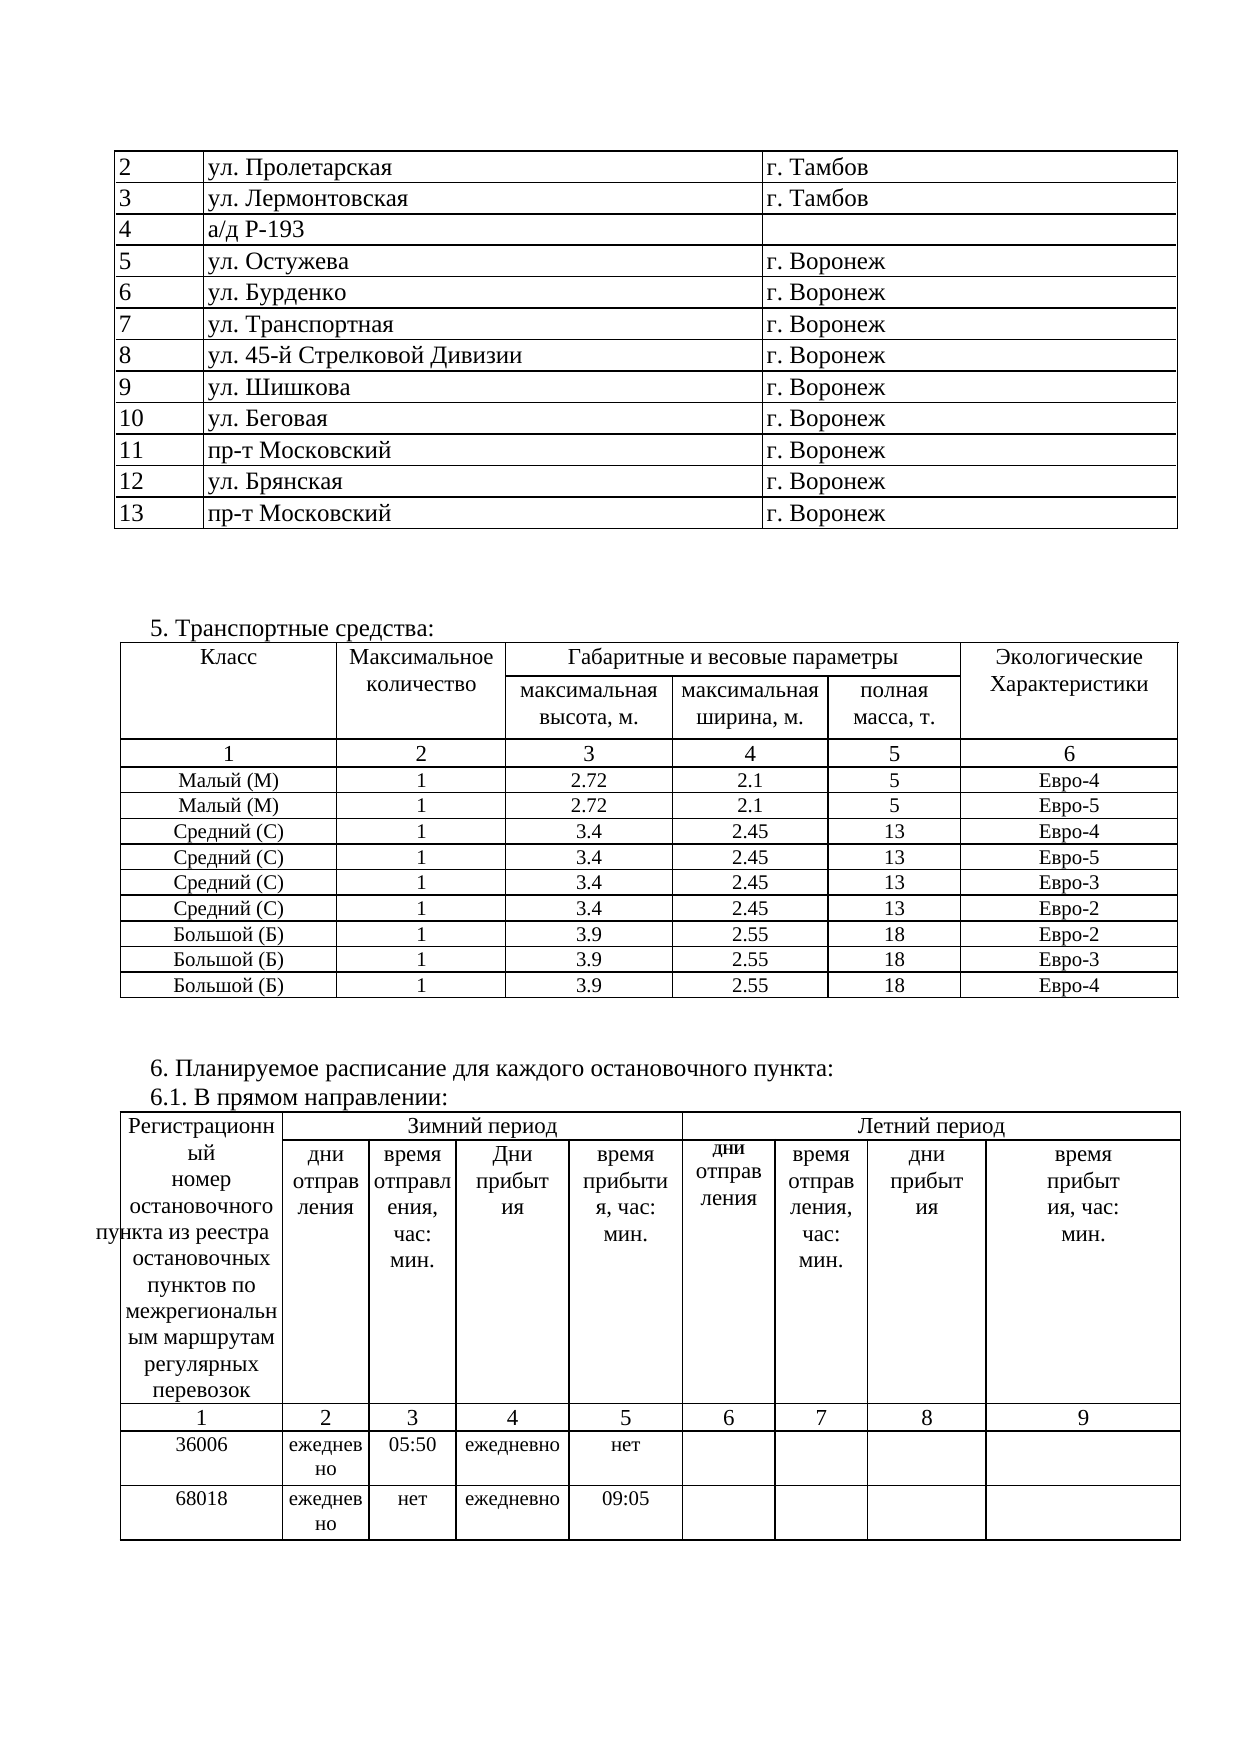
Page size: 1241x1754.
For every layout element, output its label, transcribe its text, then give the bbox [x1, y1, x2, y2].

table_cell 13 [829, 845, 960, 869]
table_cell г. Тамбов [763, 152, 1177, 181]
table_cell Большой (Б) [121, 922, 336, 946]
table_cell Большой (Б) [121, 973, 336, 997]
table_cell Дни прибыт ия [457, 1141, 568, 1402]
table_cell 2 [115, 152, 203, 181]
table_cell 5 [829, 740, 960, 766]
table_cell время прибыти я, час: мин. [570, 1141, 682, 1402]
table_cell г. Воронеж [763, 370, 1177, 402]
table_cell ежедневно [283, 1486, 368, 1539]
table_cell 4 [115, 214, 203, 244]
table_cell 2 [283, 1404, 368, 1430]
table_cell пр-т Московский [204, 435, 762, 464]
table_cell 8 [115, 340, 203, 370]
table_cell 1 [121, 1404, 282, 1430]
table_cell 11 [115, 434, 203, 464]
table_cell а/д Р-193 [204, 215, 762, 244]
table_cell ул. Остужева [204, 246, 762, 276]
table_cell 3.9 [506, 973, 672, 997]
table_cell Малый (М) [121, 768, 336, 792]
table_cell 13 [829, 870, 960, 894]
table_cell [683, 1486, 774, 1539]
table_cell 18 [829, 922, 960, 946]
text 6. Планируемое расписание для каждого остановочного пункта: [150, 1053, 1090, 1082]
table_cell [987, 1486, 1180, 1539]
table_cell [776, 1432, 867, 1485]
table_cell 1 [337, 793, 505, 817]
table_cell Евро-4 [961, 973, 1177, 997]
table_cell время отправ ления, час: мин. [776, 1141, 867, 1402]
table_cell 2.1 [673, 768, 827, 792]
table_cell дни отправ ления [283, 1141, 368, 1402]
table_cell 3.4 [506, 819, 672, 843]
table_cell нет [370, 1486, 455, 1539]
table_cell 6 [683, 1404, 774, 1430]
table_cell 09:05 [570, 1486, 682, 1539]
table_cell [763, 213, 1177, 244]
table_header Летний период [683, 1113, 1180, 1139]
table_cell 18 [829, 973, 960, 997]
table_header Экологические Характеристики [961, 643, 1177, 738]
table_cell 2 [337, 740, 505, 766]
table_cell ежедневно [457, 1486, 568, 1539]
table_cell 10 [115, 403, 203, 433]
table_cell 2.72 [506, 793, 672, 817]
table_cell 68018 [121, 1486, 282, 1539]
table_cell 5 [115, 245, 203, 276]
table_cell 1 [337, 947, 505, 971]
table_cell 12 [115, 466, 203, 496]
table_cell 2.55 [673, 973, 827, 997]
table_cell Средний (С) [121, 845, 336, 869]
table_cell 1 [337, 768, 505, 792]
table_cell Малый (М) [121, 793, 336, 817]
table_cell время прибыт ия, час: мин. [987, 1141, 1180, 1402]
table_cell 1 [121, 740, 336, 766]
table_cell [868, 1432, 985, 1485]
table_cell нет [570, 1432, 682, 1485]
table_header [121, 1113, 282, 1402]
table_cell Евро-2 [961, 922, 1177, 946]
table_cell 2.45 [673, 845, 827, 869]
table_cell 4 [673, 740, 827, 766]
table_cell ул. Бурденко [204, 277, 762, 307]
table_cell Большой (Б) [121, 947, 336, 971]
table_cell 3.4 [506, 870, 672, 894]
table_cell 8 [868, 1404, 985, 1430]
table_cell ул. Пролетарская [204, 152, 762, 181]
table_cell 2.45 [673, 819, 827, 843]
table_cell 1 [337, 973, 505, 997]
table_cell 5 [570, 1404, 682, 1430]
table_cell 2.45 [673, 870, 827, 894]
table_cell г. Воронеж [763, 433, 1177, 464]
table_cell 2.1 [673, 793, 827, 817]
table_cell г. Воронеж [763, 276, 1177, 307]
table_cell 6 [115, 277, 203, 307]
table_cell максимальная высота, м. [506, 677, 672, 738]
table_cell 3 [370, 1404, 455, 1430]
table_header Максимальное количество [337, 643, 505, 738]
table_cell 36006 [121, 1432, 282, 1485]
table_cell полная масса, т. [829, 677, 960, 738]
table_cell [776, 1486, 867, 1539]
table_cell 3.4 [506, 845, 672, 869]
table_cell Средний (С) [121, 896, 336, 920]
table_cell ул. Транспортная [204, 309, 762, 339]
table_cell [987, 1432, 1180, 1485]
table_cell г. Воронеж [763, 402, 1177, 433]
table_cell г. Воронеж [763, 496, 1177, 527]
table_cell 1 [337, 819, 505, 843]
table_cell ежедневно [283, 1432, 368, 1485]
table_cell Евро-5 [961, 845, 1177, 869]
table_cell 3 [506, 740, 672, 766]
table_cell ул. Лермонтовская [204, 183, 762, 213]
table_cell время отправл ения, час: мин. [370, 1141, 455, 1402]
table_cell г. Воронеж [763, 465, 1177, 496]
table_cell г. Воронеж [763, 339, 1177, 370]
table_cell Евро-4 [961, 768, 1177, 792]
table_cell 3.9 [506, 922, 672, 946]
table_cell Евро-2 [961, 896, 1177, 920]
table_cell 5 [829, 768, 960, 792]
table_cell Евро-5 [961, 793, 1177, 817]
table_cell 18 [829, 947, 960, 971]
table_cell 5 [829, 793, 960, 817]
table_cell ул. Шишкова [204, 372, 762, 402]
table_cell 2.72 [506, 768, 672, 792]
table_cell ул. 45-й Стрелковой Дивизии [204, 340, 762, 370]
table_cell [868, 1486, 985, 1539]
table_cell 2.55 [673, 922, 827, 946]
table_cell 7 [776, 1404, 867, 1430]
table_cell 13 [115, 497, 203, 527]
table_cell Евро-3 [961, 870, 1177, 894]
table_cell пр-т Московский [204, 498, 762, 527]
table_cell 2.45 [673, 896, 827, 920]
table_header Класс [121, 643, 336, 738]
table_cell 7 [115, 308, 203, 339]
text 6.1. В прямом направлении: [150, 1082, 1090, 1111]
table_header Зимний период [283, 1113, 682, 1139]
table_cell 2.55 [673, 947, 827, 971]
table_cell 4 [457, 1404, 568, 1430]
table_cell г. Тамбов [763, 181, 1177, 213]
table_cell ул. Брянская [204, 466, 762, 496]
table_cell 6 [961, 740, 1177, 766]
text 5. Транспортные средства: [150, 613, 1090, 642]
table_cell Средний (С) [121, 819, 336, 843]
table_cell 05:50 [370, 1432, 455, 1485]
table_cell Средний (С) [121, 870, 336, 894]
table_cell 13 [829, 896, 960, 920]
table_cell максимальная ширина, м. [673, 677, 827, 738]
table_cell 1 [337, 870, 505, 894]
table_cell г. Воронеж [763, 244, 1177, 276]
table_cell Евро-4 [961, 819, 1177, 843]
table_cell 1 [337, 845, 505, 869]
table_cell ДНИ отправ ления [683, 1141, 774, 1402]
table_cell 1 [337, 896, 505, 920]
table_cell 13 [829, 819, 960, 843]
table_cell ежедневно [457, 1432, 568, 1485]
table_cell 1 [337, 922, 505, 946]
table_header Габаритные и весовые параметры [506, 643, 960, 675]
table_cell 9 [987, 1404, 1180, 1430]
table_cell г. Воронеж [763, 307, 1177, 339]
table_cell Евро-3 [961, 947, 1177, 971]
table_cell ул. Беговая [204, 403, 762, 433]
table_cell 9 [115, 371, 203, 402]
table_cell 3 [115, 183, 203, 213]
table_cell 3.9 [506, 947, 672, 971]
table_cell 3.4 [506, 896, 672, 920]
table_cell [683, 1432, 774, 1485]
table_cell дни прибыт ия [868, 1141, 985, 1402]
